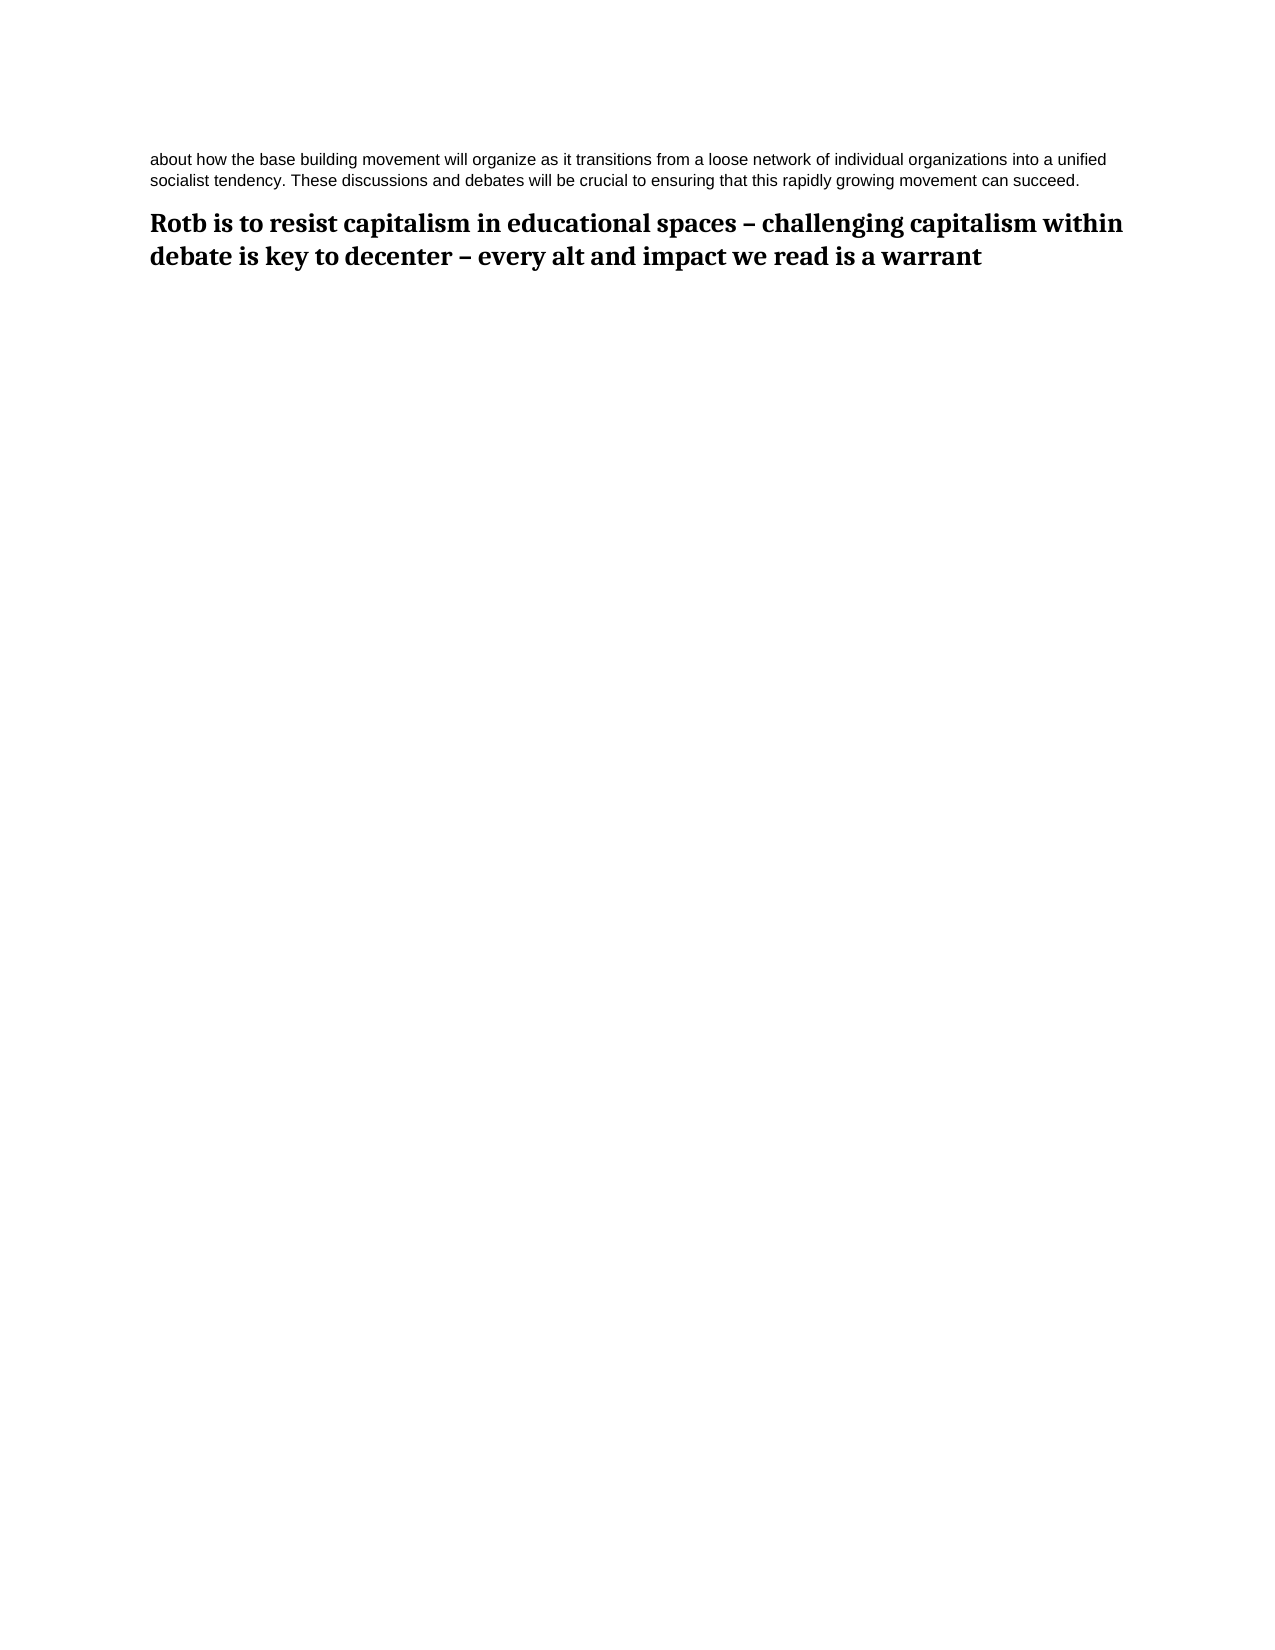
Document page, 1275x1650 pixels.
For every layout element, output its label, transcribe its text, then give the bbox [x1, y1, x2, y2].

subtitle Rotb is to resist capitalism in educational spaces – challenging capitalism within debate is key to decenter – every alt and impact we read is a warrant [150, 208, 1125, 273]
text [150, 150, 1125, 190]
